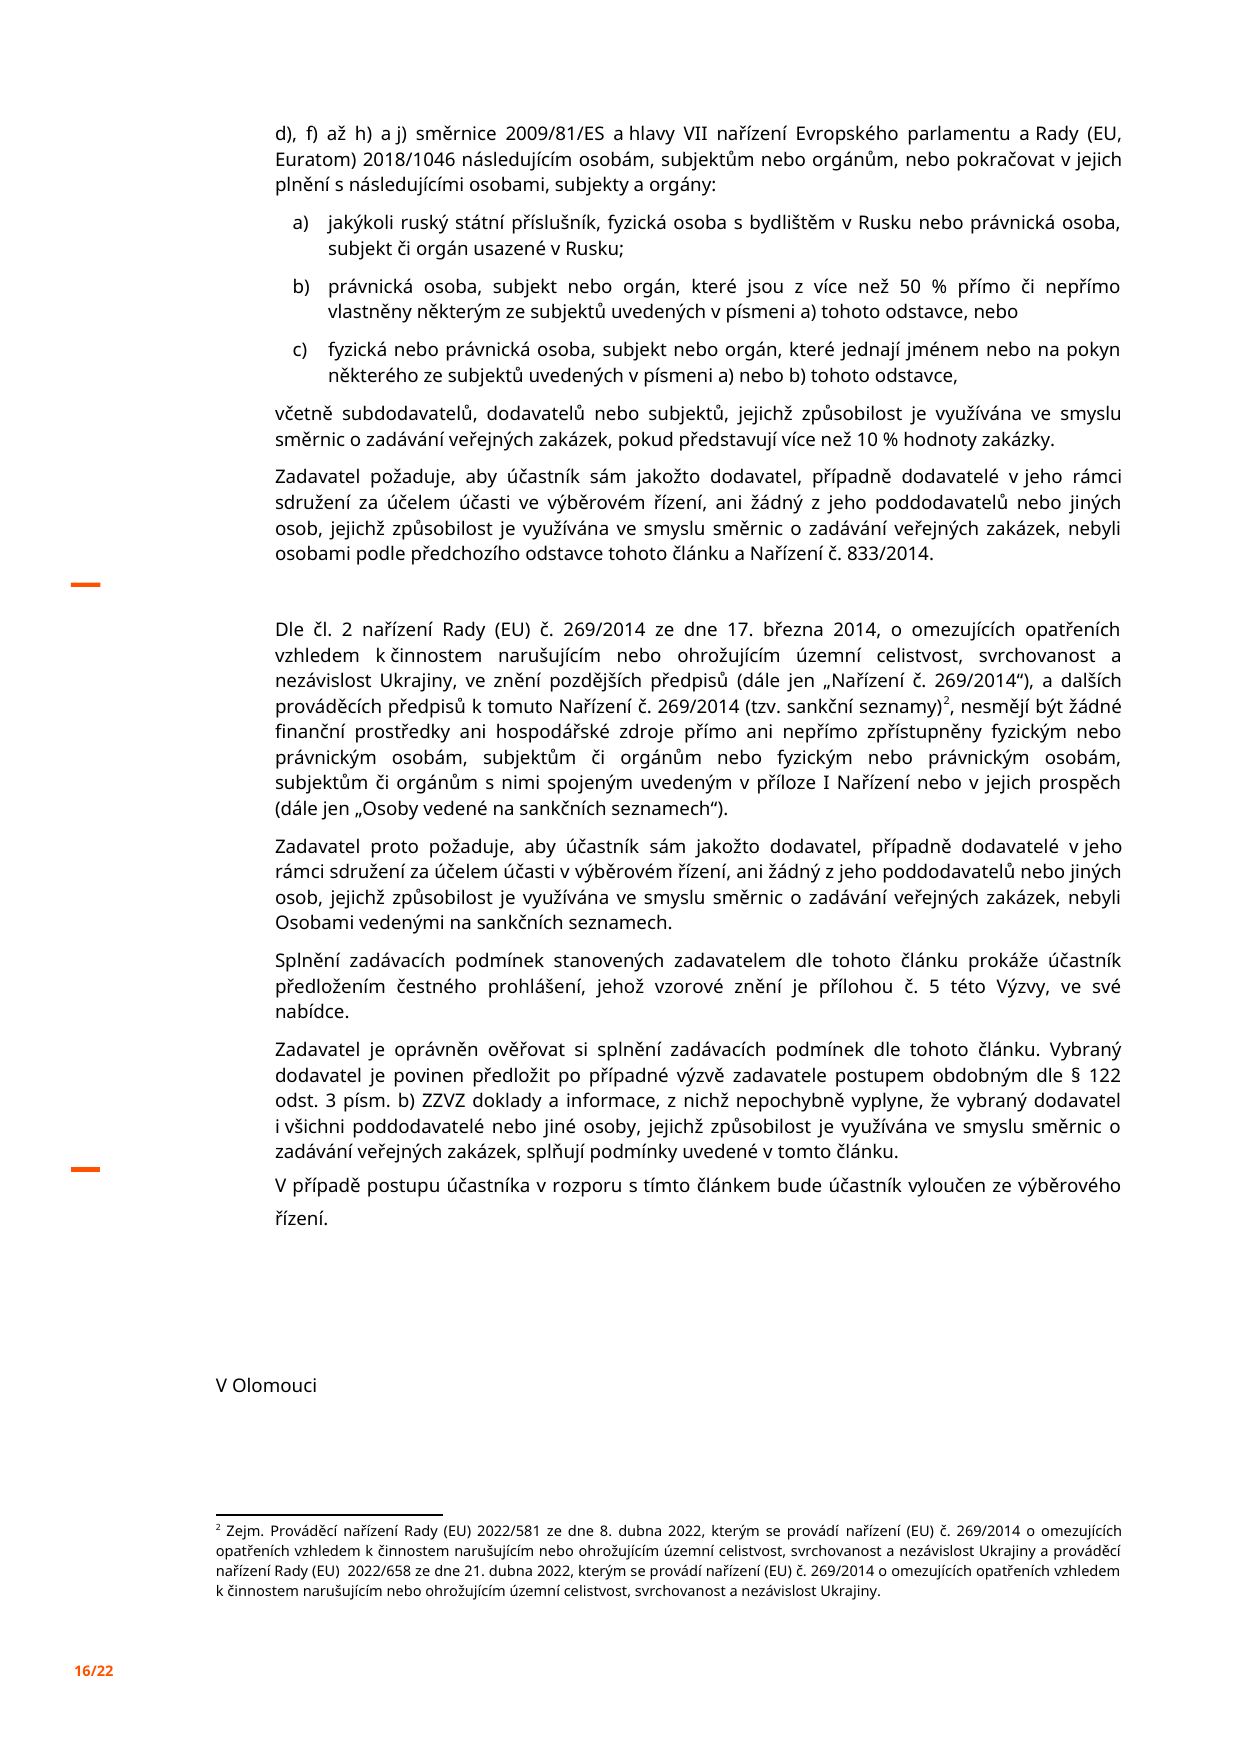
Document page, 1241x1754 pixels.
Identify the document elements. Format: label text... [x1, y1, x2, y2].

text V Olomouci [216, 1364, 1122, 1398]
list jakýkoli ruský státní příslušník, fyzická osoba s bydlištěm v Rusku nebo právnická osoba, subjekt či orgán usazené v Rusku; [292, 210, 1122, 261]
text Zadavatel proto požaduje, aby účastník sám jakožto dodavatel, případně dodavatelé v jeho rámci sdružení za účelem účasti v výběrovém řízení, ani žádný z jeho poddodavatelů nebo jiných osob, jejichž způsobilost je využívána ve smyslu směrnic o zadávání veřejných zakázek, nebyli Osobami vedenými na sankčních seznamech. [275, 833, 1122, 935]
list právnická osoba, subjekt nebo orgán, které jsou z více než 50 % přímo či nepřímo vlastněny některým ze subjektů uvedených v písmeni a) tohoto odstavce, nebo [292, 273, 1122, 324]
text Zadavatel požaduje, aby účastník sám jakožto dodavatel, případně dodavatelé v jeho rámci sdružení za účelem účasti ve výběrovém řízení, ani žádný z jeho poddodavatelů nebo jiných osob, jejichž způsobilost je využívána ve smyslu směrnic o zadávání veřejných zakázek, nebyli osobami podle předchozího odstavce tohoto článku a Nařízení č. 833/2014. [275, 464, 1122, 566]
list fyzická nebo právnická osoba, subjekt nebo orgán, které jednají jménem nebo na pokyn některého ze subjektů uvedených v písmeni a) nebo b) tohoto odstavce, [292, 337, 1122, 388]
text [275, 121, 1122, 197]
text Dle čl. 2 nařízení Rady (EU) č. 269/2014 ze dne 17. března 2014, o omezujících opatřeních vzhledem k činnostem narušujícím nebo ohrožujícím územní celistvost, svrchovanost a nezávislost Ukrajiny, ve znění pozdějších předpisů (dále jen „Nařízení č. 269/2014“), a dalších prováděcích předpisů k tomuto Nařízení č. 269/2014 (tzv. sankční seznamy), nesmějí být žádné finanční prostředky ani hospodářské zdroje přímo ani nepřímo zpřístupněny fyzickým nebo právnickým osobám, subjektům či orgánům nebo fyzickým nebo právnickým osobám, subjektům či orgánům s nimi spojeným uvedeným v příloze I Nařízení nebo v jejich prospěch (dále jen „Osoby vedené na sankčních seznamech“). [275, 616, 1122, 821]
text včetně subdodavatelů, dodavatelů nebo subjektů, jejichž způsobilost je využívána ve smyslu směrnic o zadávání veřejných zakázek, pokud představují více než 10 % hodnoty zakázky. [275, 400, 1122, 451]
text V případě postupu účastníka v rozporu s tímto článkem bude účastník vyloučen ze výběrového řízení. [275, 1164, 1122, 1231]
text Splnění zadávacích podmínek stanovených zadavatelem dle tohoto článku prokáže účastník předložením čestného prohlášení, jehož vzorové znění je přílohou č. 5 této Výzvy, ve své nabídce. [275, 948, 1122, 1024]
text Zadavatel je oprávněn ověřovat si splnění zadávacích podmínek dle tohoto článku. Vybraný dodavatel je povinen předložit po případné výzvě zadavatele postupem obdobným dle § 122 odst. 3 písm. b) ZZVZ doklady a informace, z nichž nepochybně vyplyne, že vybraný dodavatel i všichni poddodavatelé nebo jiné osoby, jejichž způsobilost je využívána ve smyslu směrnic o zadávání veřejných zakázek, splňují podmínky uvedené v tomto článku. [275, 1037, 1122, 1164]
